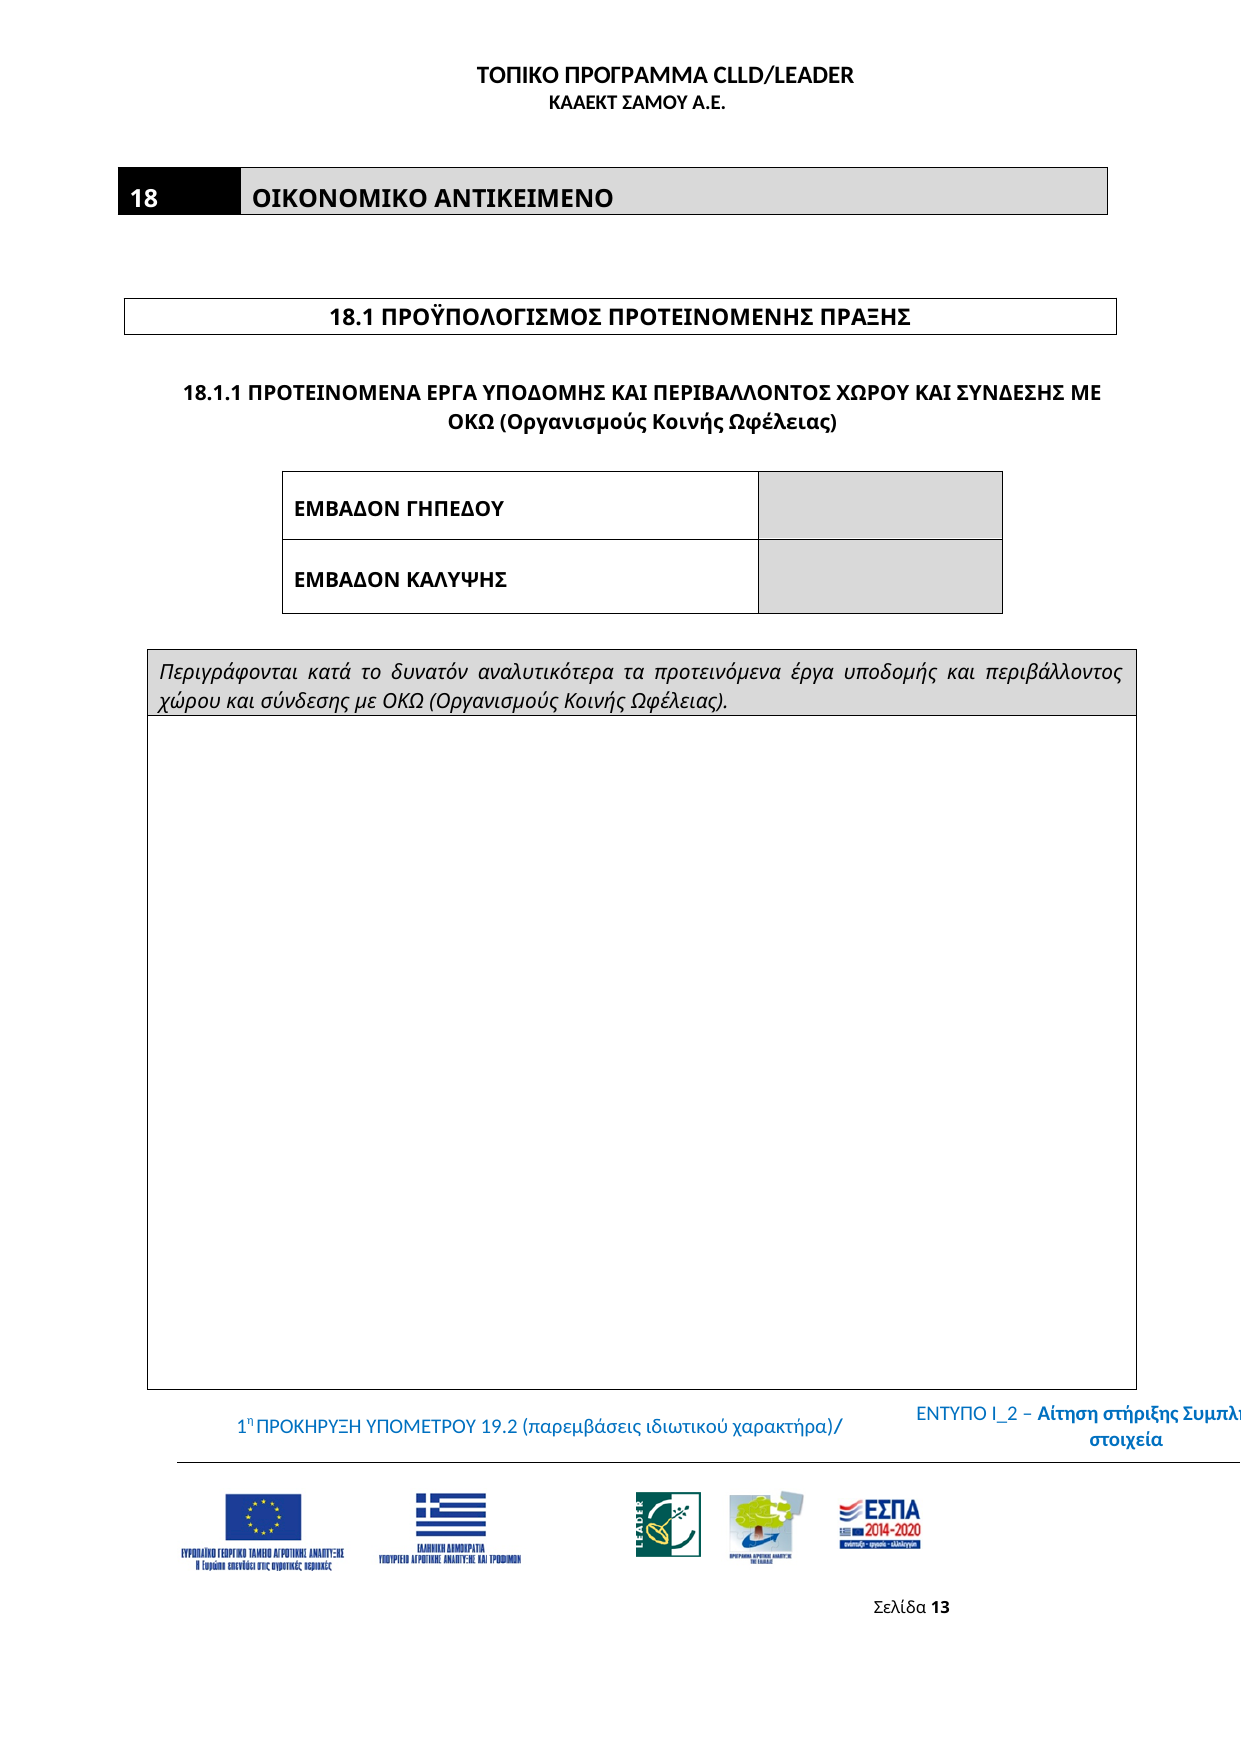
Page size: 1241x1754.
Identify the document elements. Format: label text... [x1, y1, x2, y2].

table_header ΟΙΚΟΝΟΜΙΚΟ ΑΝΤΙΚΕΙΜΕΝΟ [241, 168, 1107, 214]
table_header [759, 472, 1002, 538]
table_header 18 [119, 168, 240, 214]
table_header Περιγράφονται κατά το δυνατόν αναλυτικότερα τα προτεινόμενα έργα υποδομής και περιβάλλοντος χώρου και σύνδεσης με ΟΚΩ (Οργανισμούς Κοινής Ωφέλειας). [148, 650, 1136, 715]
table_cell [759, 540, 1002, 613]
table_header ΕΜΒΑΔΟΝ ΓΗΠΕΔΟΥ [283, 472, 758, 538]
picture [177, 1488, 924, 1571]
table_cell ΕΜΒΑΔΟΝ ΚΑΛΥΨΗΣ [283, 540, 758, 613]
table_cell [148, 716, 1136, 1389]
text 18.1 ΠΡΟΫΠΟΛΟΓΙΣΜΟΣ ΠΡΟΤΕΙΝΟΜΕΝΗΣ ΠΡΑΞΗΣ [125, 299, 1116, 334]
text 18.1.1 ΠΡΟΤΕΙΝΟΜΕΝΑ ΕΡΓΑ ΥΠΟΔΟΜΗΣ ΚΑΙ ΠΕΡΙΒΑΛΛΟΝΤΟΣ ΧΩΡΟΥ ΚΑΙ ΣΥΝΔΕΣΗΣ ΜΕ ΟΚΩ (Οργανισμούς Κοινής Ωφέλειας) [177, 377, 1107, 435]
